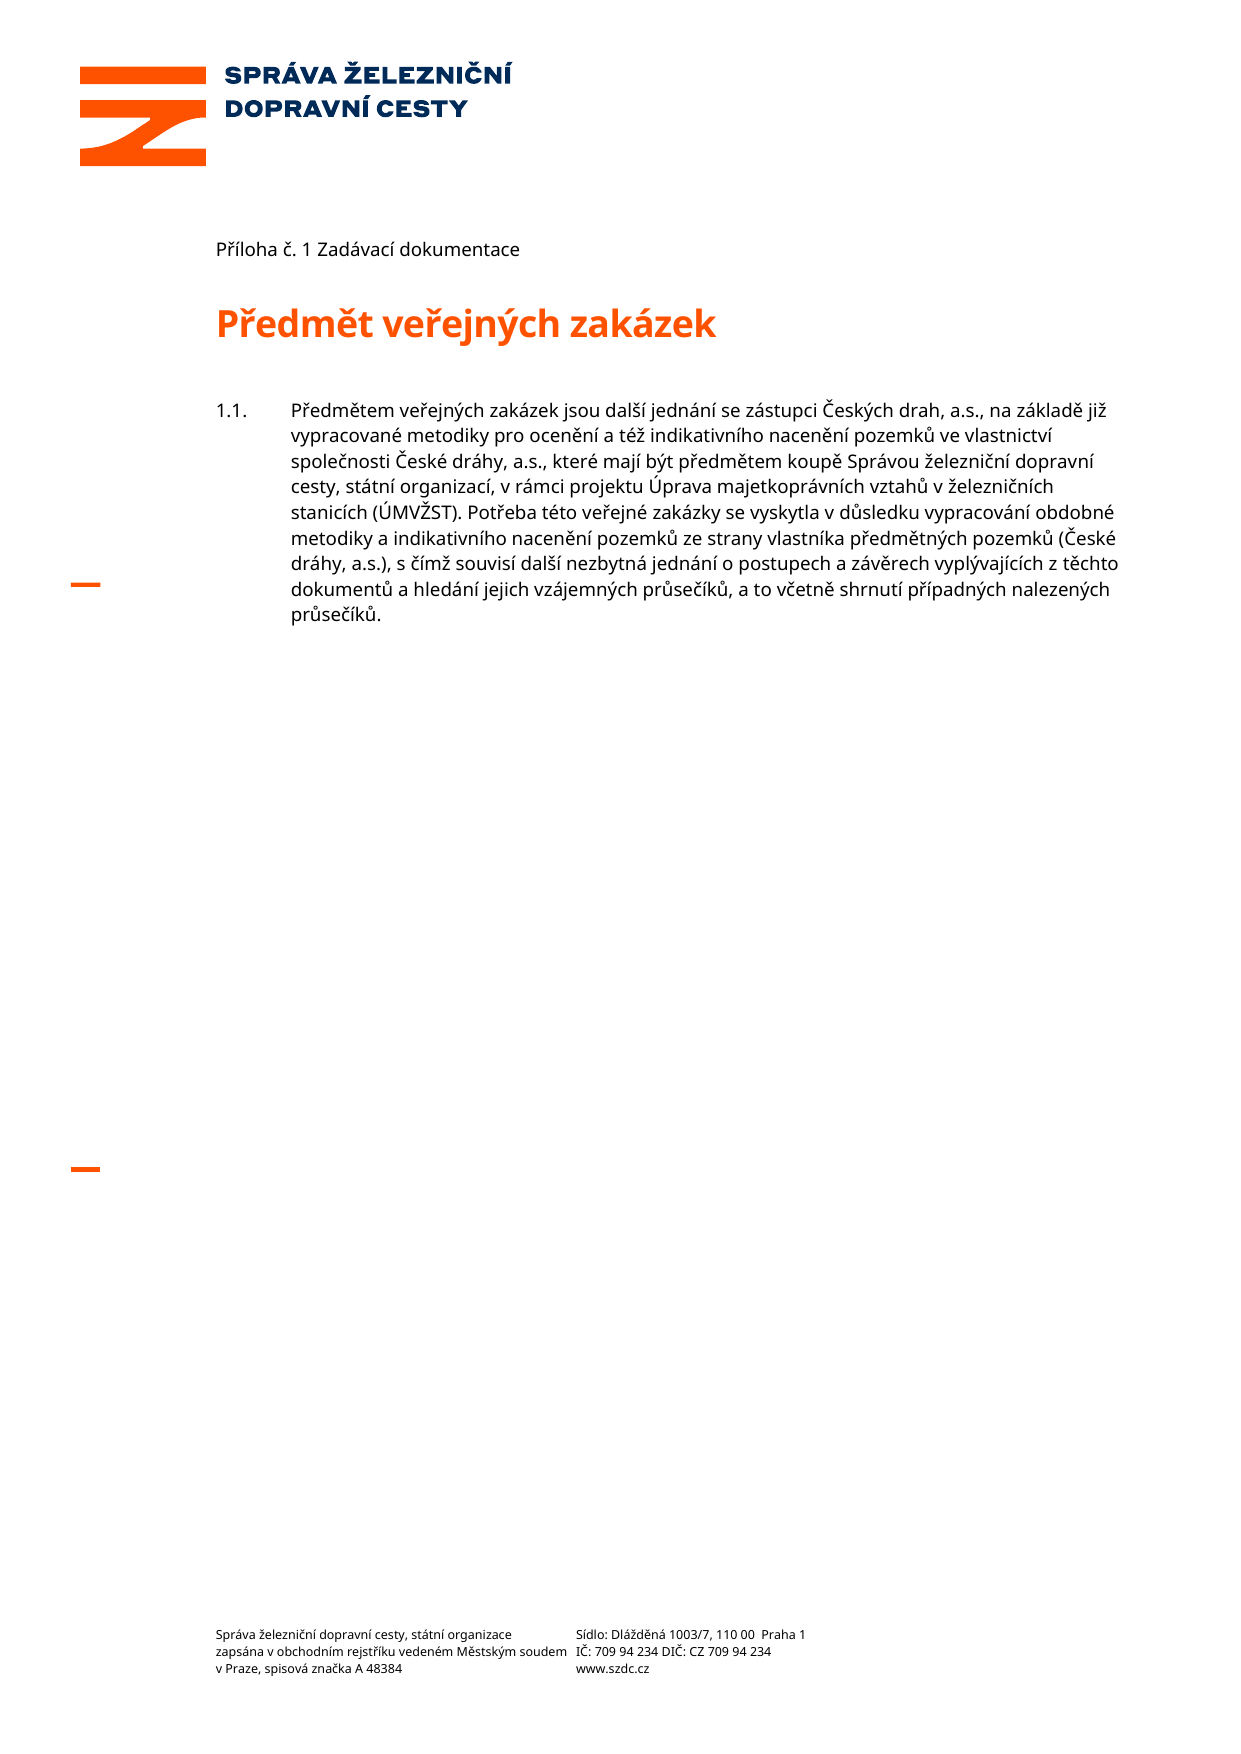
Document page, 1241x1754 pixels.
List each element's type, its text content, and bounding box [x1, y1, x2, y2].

text Příloha č. 1 Zadávací dokumentace [216, 236, 1122, 262]
subtitle Předmět veřejných zakázek [216, 298, 1122, 349]
list Předmětem veřejných zakázek jsou další jednání se zástupci Českých drah, a.s., na základě již vypracované metodiky pro ocenění a též indikativního nacenění pozemků ve vlastnictví společnosti České dráhy, a.s., které mají být předmětem koupě Správou železniční dopravní cesty, státní organizací, v rámci projektu Úprava majetkoprávních vztahů v železničních stanicích (ÚMVŽST). Potřeba této veřejné zakázky se vyskytla v důsledku vypracování obdobné metodiky a indikativního nacenění pozemků ze strany vlastníka předmětných pozemků (České dráhy, a.s.), s čímž souvisí další nezbytná jednání o postupech a závěrech vyplývajících z těchto dokumentů a hledání jejich vzájemných průsečíků, a to včetně shrnutí případných nalezených průsečíků. [216, 397, 1122, 627]
